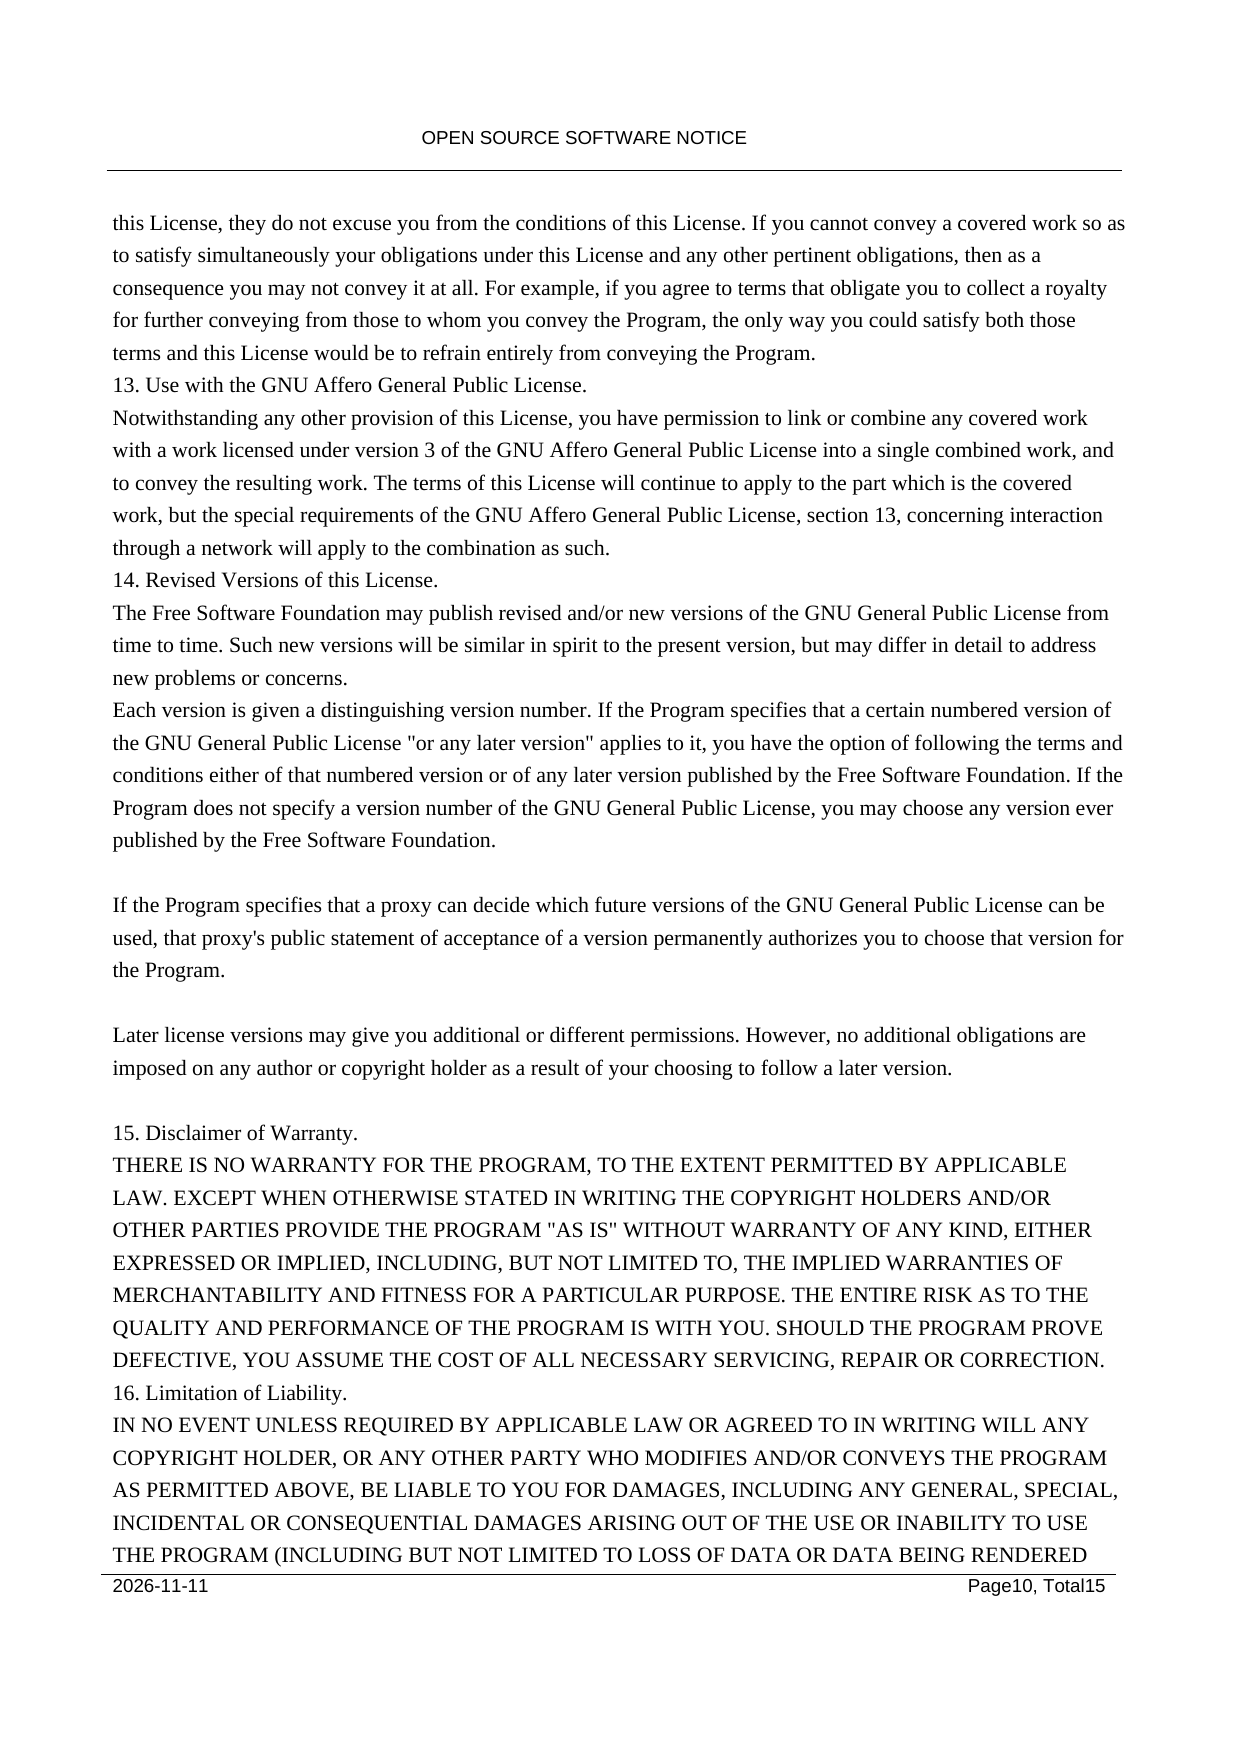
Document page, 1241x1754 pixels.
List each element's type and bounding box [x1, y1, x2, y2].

text [112, 206, 1128, 1571]
